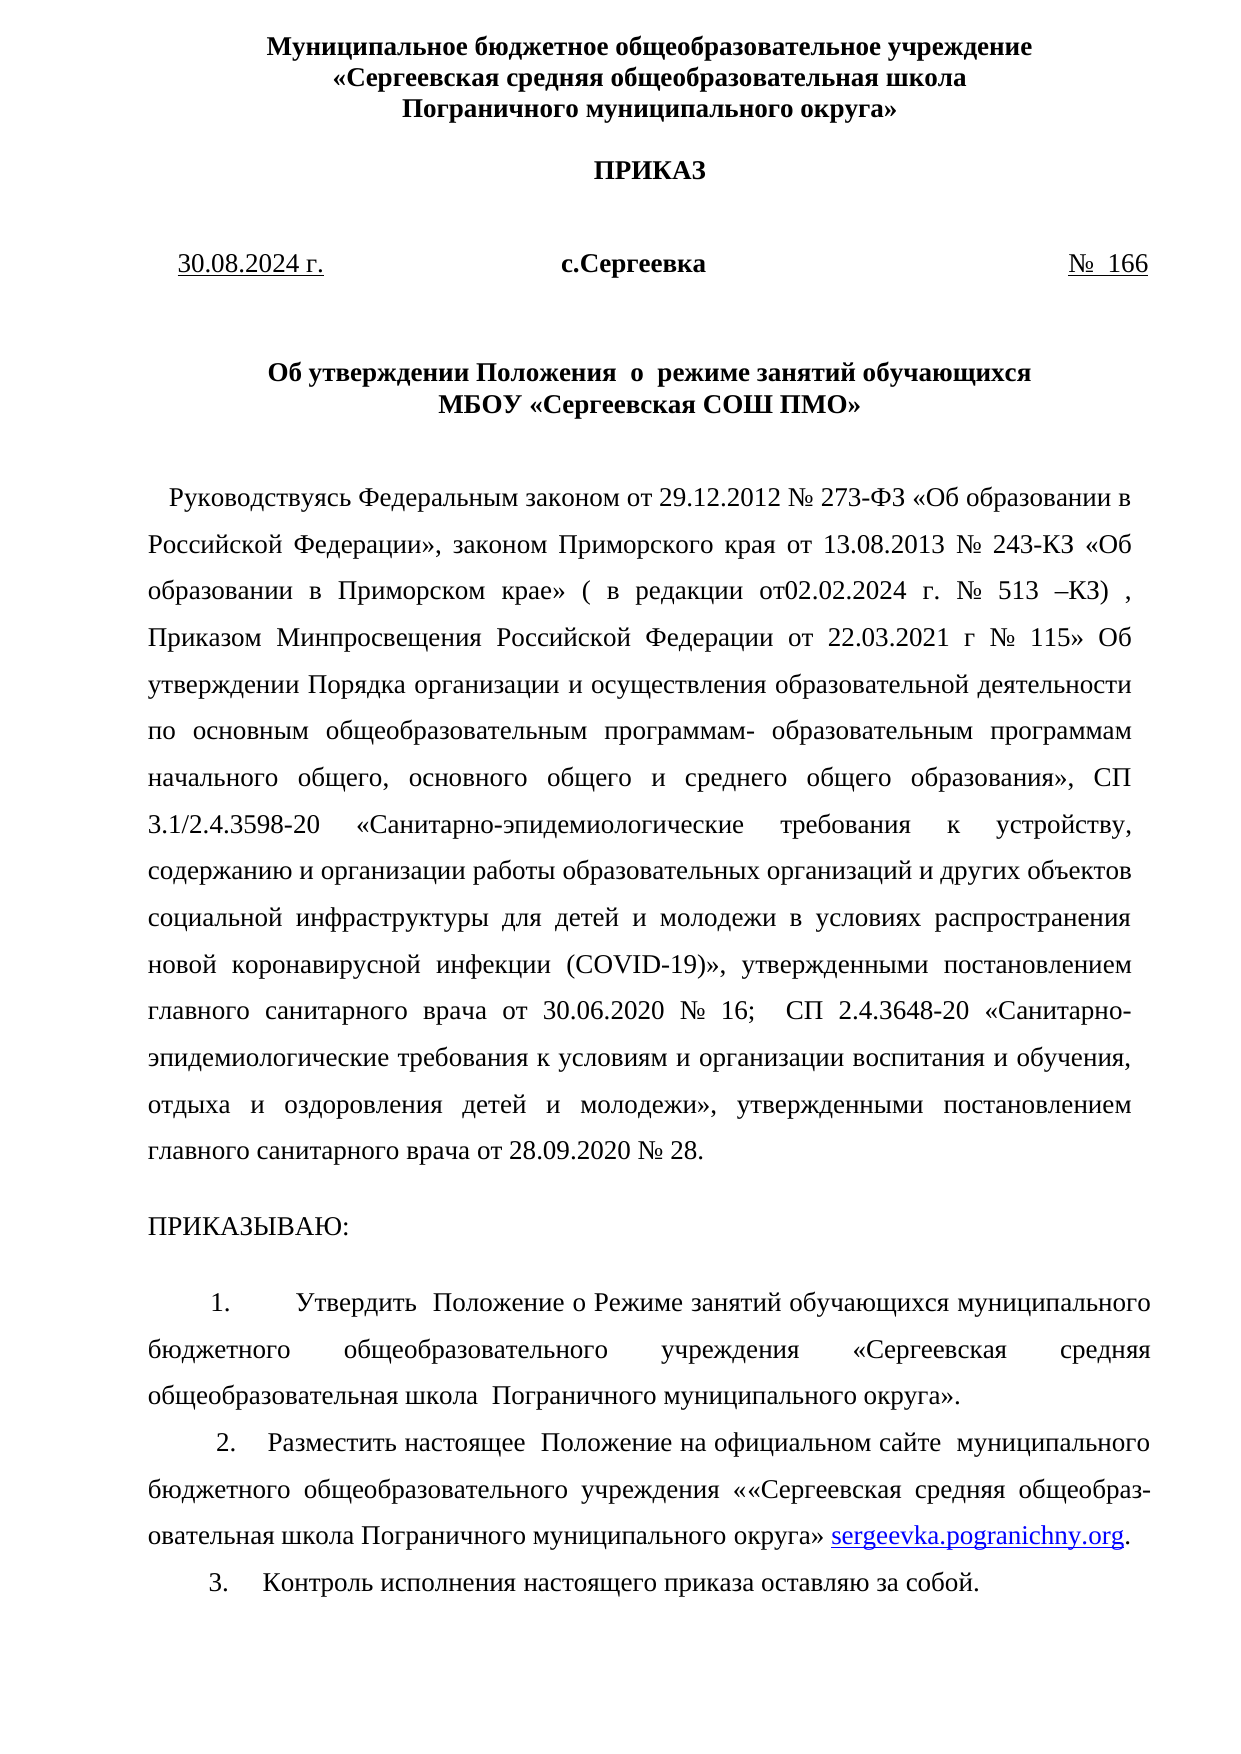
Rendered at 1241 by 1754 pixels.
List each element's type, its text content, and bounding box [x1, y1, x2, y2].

text Руководствуясь Федеральным законом от 29.12.2012 № 273-ФЗ «Об образовании в Российской Федерации», законом Приморского края от 13.08.2013 № 243-КЗ «Об образовании в Приморском крае» ( в редакции от02.02.2024 г. № 513 –КЗ) , Приказом Минпросвещения Российской Федерации от 22.03.2021 г № 115» Об утверждении Порядка организации и осуществления образовательной деятельности по основным общеобразовательным программам- образовательным программам начального общего, основного общего и среднего общего образования», СП 3.1/2.4.3598-20 «Санитарно-эпидемиологические требования к устройству, содержанию и организации работы образовательных организаций и других объектов социальной инфраструктуры для детей и молодежи в условиях распространения новой коронавирусной инфекции (COVID-19)», утвержденными постановлением главного санитарного врача от 30.06.2020 № 16; СП 2.4.3648-20 «Санитарно-эпидемиологические требования к условиям и организации воспитания и обучения, отдыха и оздоровления детей и молодежи», утвержденными постановлением главного санитарного врача от 28.09.2020 № 28. [148, 481, 1133, 1166]
list Утвердить Положение о Режиме занятий обучающихся муниципального бюджетного общеобразовательного учреждения «Сергеевская средняя общеобразовательная школа Пограничного муниципального округа». [148, 1286, 1152, 1411]
text Пограничного муниципального округа» [148, 92, 1152, 123]
text «Сергеевская средняя общеобразовательная школа [148, 61, 1152, 92]
text ПРИКАЗЫВАЮ: [148, 1210, 1152, 1241]
text 30.08.2024 г. с.Сергеевка № 166 [177, 248, 1152, 279]
text Об утверждении Положения о режиме занятий обучающихся [148, 357, 1152, 388]
text Муниципальное бюджетное общеобразовательное учреждение [148, 29, 1152, 61]
text МБОУ «Сергеевская СОШ ПМО» [148, 388, 1152, 419]
text ПРИКАЗ [148, 154, 1152, 185]
text 2. Разместить настоящее Положение на официальном сайте муниципального бюджетного общеобразовательного учреждения ««Сергеевская средняя общеобраз-овательная школа Пограничного муниципального округа» sergeevka.pogranichny.org. [148, 1426, 1152, 1551]
text 3. Контроль исполнения настоящего приказа оставляю за собой. [148, 1566, 1152, 1597]
